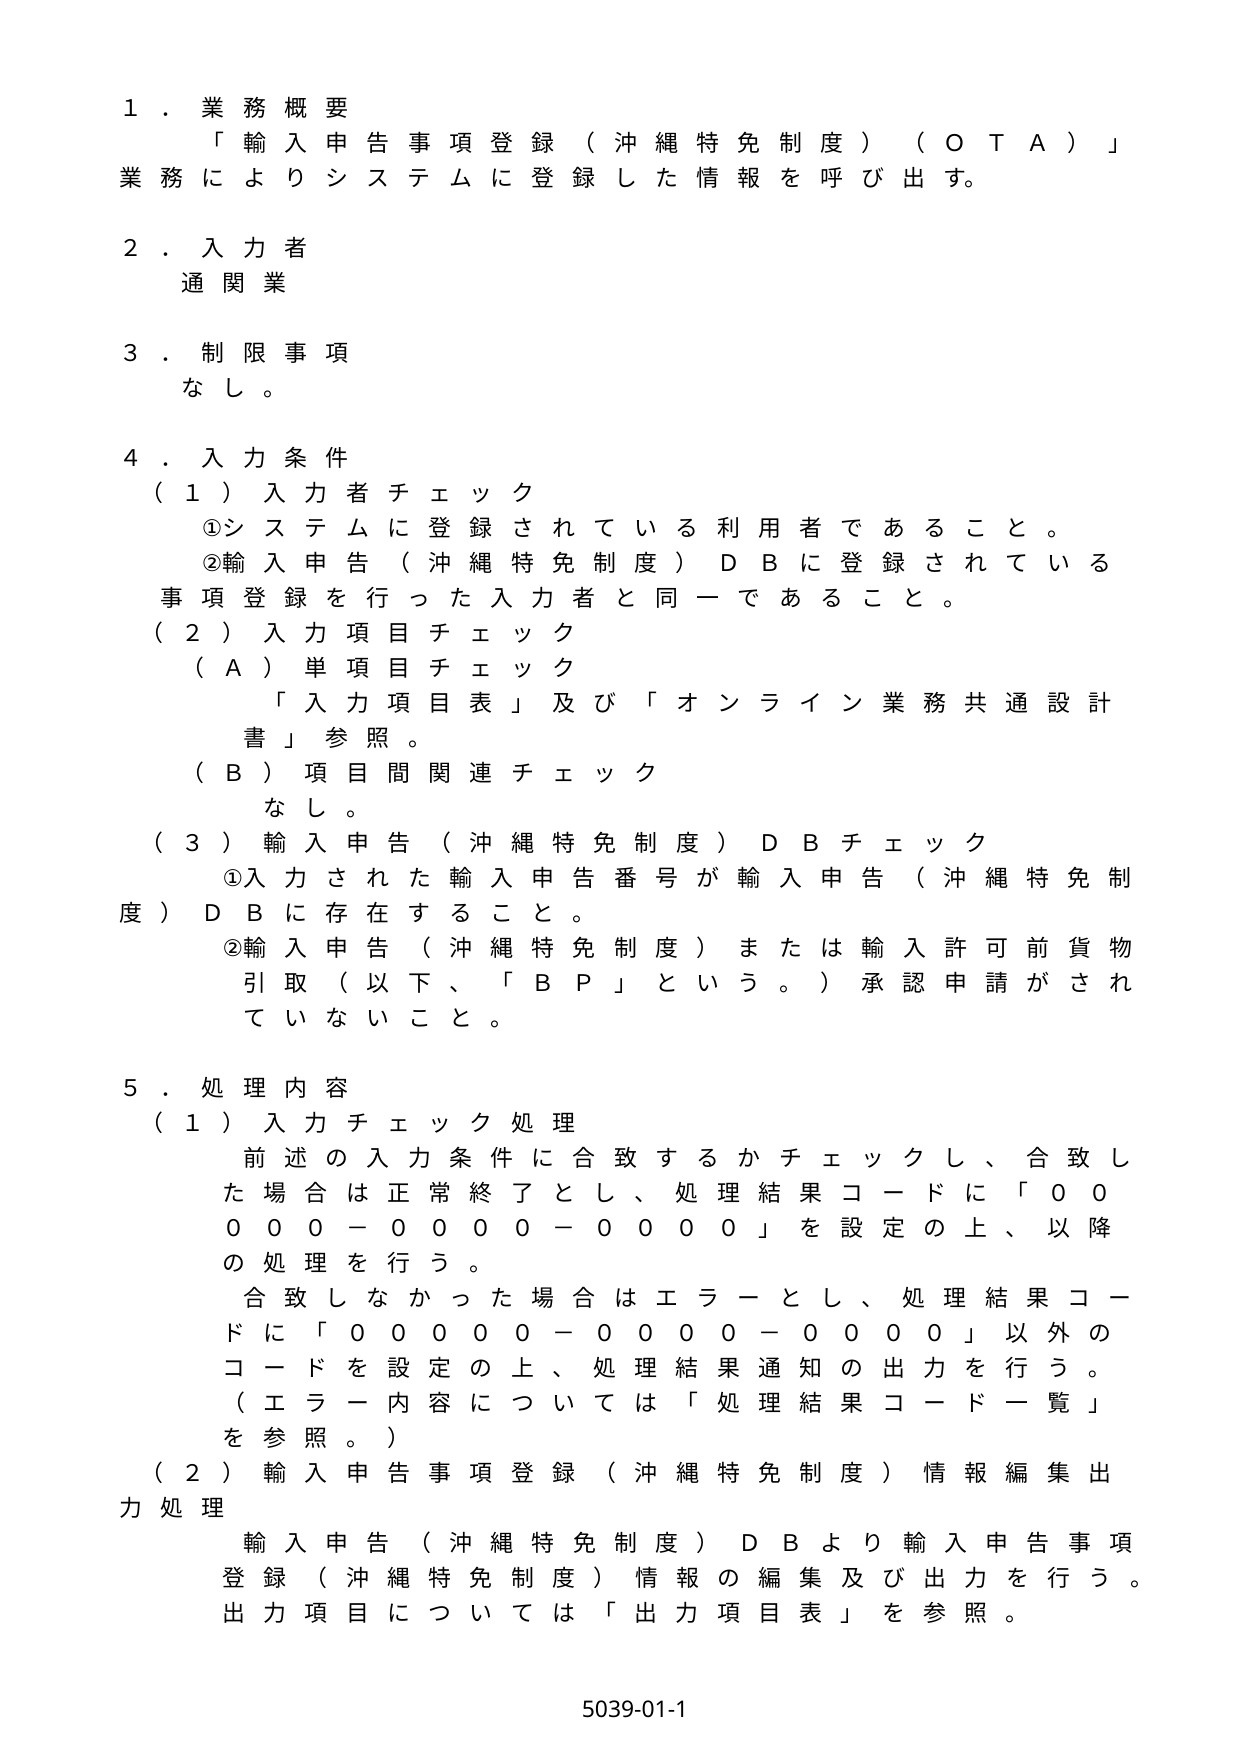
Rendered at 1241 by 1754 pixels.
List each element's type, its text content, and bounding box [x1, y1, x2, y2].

text 「入力項目表」及び「オンライン業務共通設計書」参照。 [222, 684, 1150, 754]
text 合致しなかった場合はエラーとし、処理結果コードに「０００００－００００－００００」以外のコードを設定の上、処理結果通知の出力を行う｡（エラー内容については「処理結果コード一覧」を参照。） [202, 1279, 1150, 1454]
text 通関業 [166, 264, 1150, 299]
text ②輸入申告（沖縄特免制度）ＤＢに登録されている事項登録を行った入力者と同一であること。 [142, 544, 1150, 614]
text （１）入力者チェック [119, 474, 1150, 509]
text 輸入申告（沖縄特免制度）ＤＢより輸入申告事項登録（沖縄特免制度）情報の編集及び出力を行う。出力項目については「出力項目表」を参照。 [202, 1524, 1150, 1629]
text １．業務概要 [119, 89, 1150, 124]
text 前述の入力条件に合致するかチェックし、合致した場合は正常終了とし、処理結果コードに「０００００－００００－００００」を設定の上、以降の処理を行う。 [202, 1139, 1150, 1279]
text （Ａ）単項目チェック [161, 649, 1150, 684]
text ２．入力者 [119, 229, 1150, 264]
text ４．入力条件 [119, 439, 1150, 474]
text （２）輸入申告事項登録（沖縄特免制度）情報編集出力処理 [119, 1454, 1150, 1524]
text （Ｂ）項目間関連チェック [161, 754, 1150, 789]
text ①入力された輸入申告番号が輸入申告（沖縄特免制度）ＤＢに存在すること。 [119, 859, 1150, 929]
text （２）入力項目チェック [140, 614, 1150, 649]
text なし。 [166, 369, 1150, 404]
text なし。 [222, 789, 1150, 824]
text ①システムに登録されている利用者であること。 [142, 509, 1150, 544]
text （３）輸入申告（沖縄特免制度）ＤＢチェック [119, 824, 1150, 859]
text ３．制限事項 [119, 334, 1150, 369]
text 「輸入申告事項登録（沖縄特免制度）（ＯＴＡ）」業務によりシステムに登録した情報を呼び出す。 [119, 124, 1150, 194]
text ②輸入申告（沖縄特免制度）または輸入許可前貨物引取（以下、「ＢＰ」という。）承認申請がされていないこと。 [202, 929, 1150, 1034]
text ５．処理内容 [119, 1069, 1150, 1104]
text （１）入力チェック処理 [140, 1104, 1150, 1139]
